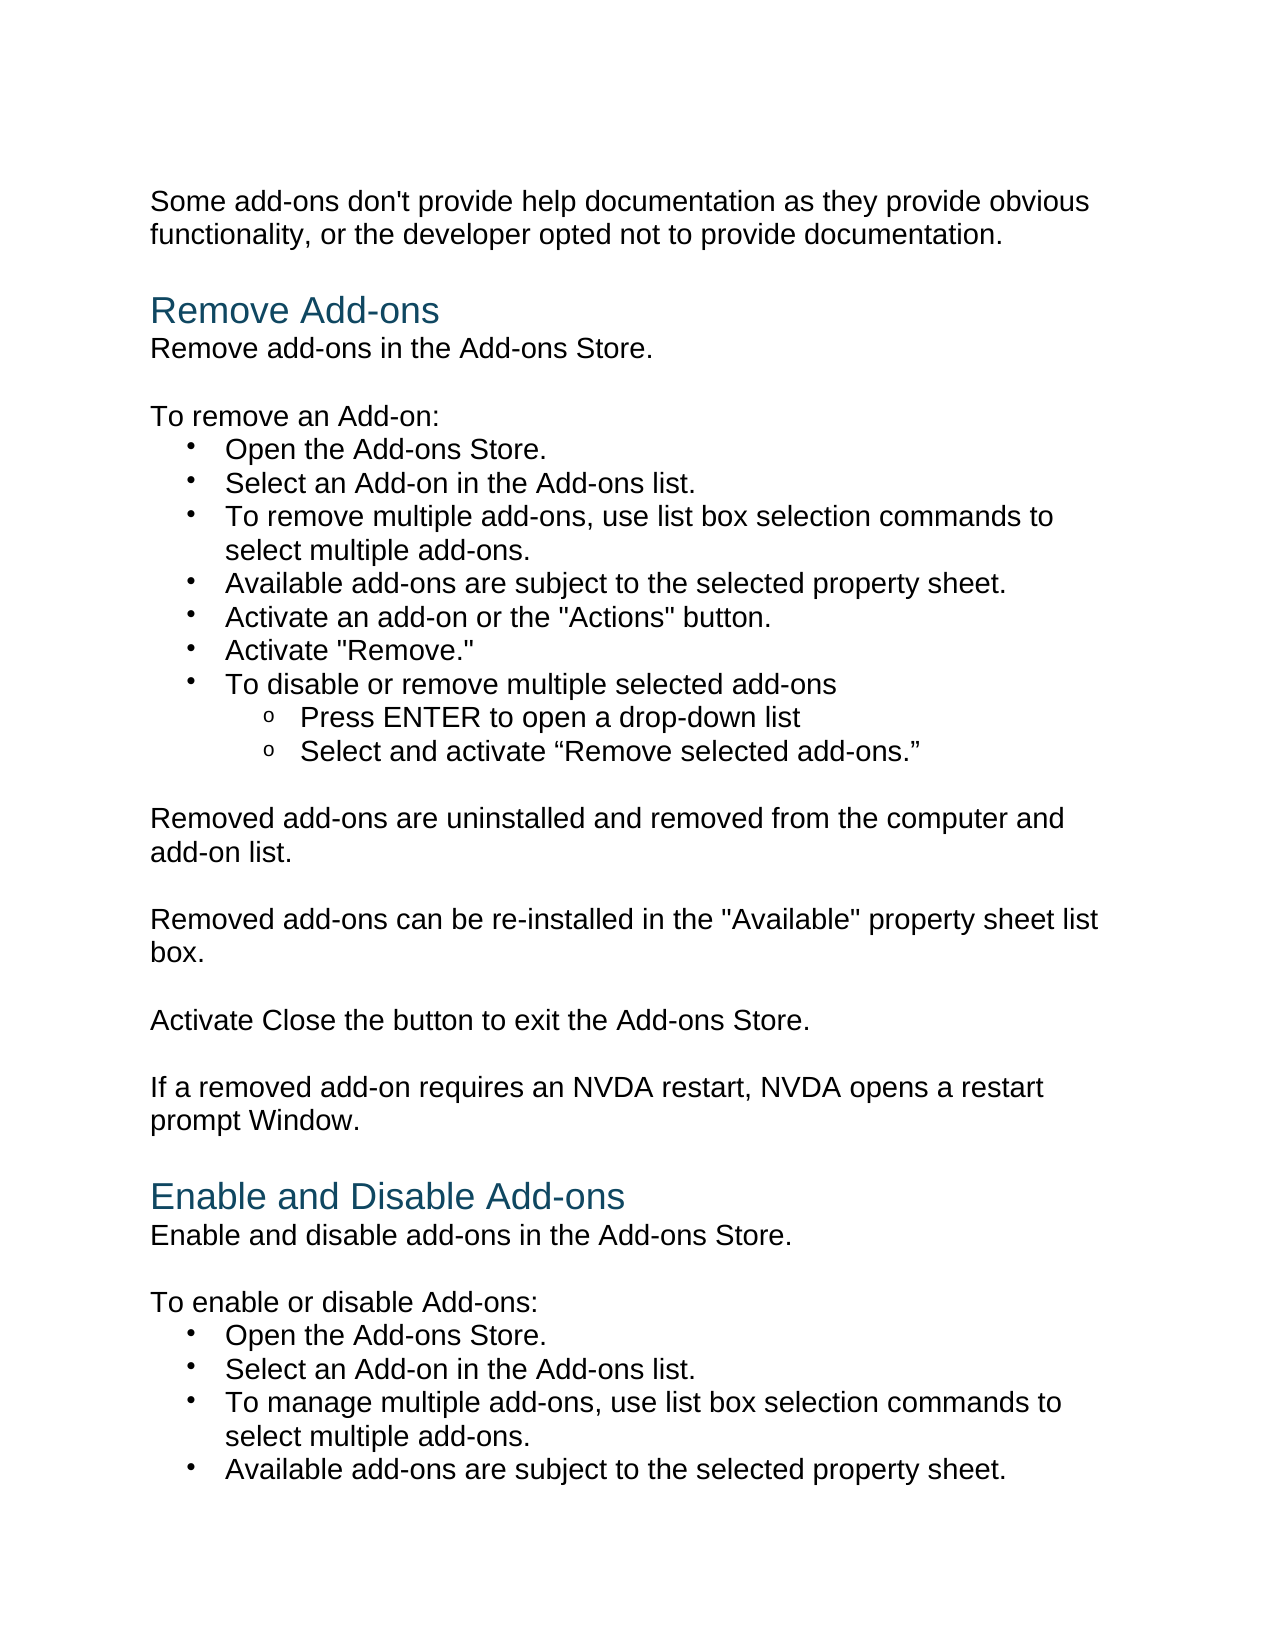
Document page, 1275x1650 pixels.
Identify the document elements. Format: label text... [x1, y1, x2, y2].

list Available add-ons are subject to the selected property sheet. [187, 566, 1125, 600]
list To remove multiple add-ons, use list box selection commands to select multiple add-ons. [187, 499, 1125, 566]
list Press ENTER to open a drop-down list [262, 700, 1125, 734]
text Some add-ons don't provide help documentation as they provide obvious functionality, or the developer opted not to provide documentation. [150, 183, 1125, 251]
list Activate "Remove." [187, 633, 1125, 667]
list Select an Add-on in the Add-ons list. [187, 466, 1125, 499]
list To manage multiple add-ons, use list box selection commands to select multiple add-ons. [187, 1385, 1125, 1452]
list Open the Add-ons Store. [187, 432, 1125, 466]
subtitle Enable and Disable Add-ons [150, 1174, 1125, 1217]
list Select an Add-on in the Add-ons list. [187, 1352, 1125, 1385]
text If a removed add-on requires an NVDA restart, NVDA opens a restart prompt Window. [150, 1069, 1125, 1137]
subtitle Remove Add-ons [150, 288, 1125, 331]
text Enable and disable add-ons in the Add-ons Store. [150, 1217, 1125, 1251]
text Removed add-ons are uninstalled and removed from the computer and add-on list. [150, 801, 1125, 868]
text To remove an Add-on: [150, 398, 1125, 432]
list Open the Add-ons Store. [187, 1318, 1125, 1352]
text Activate Close the button to exit the Add-ons Store. [150, 1002, 1125, 1036]
list To disable or remove multiple selected add-ons [187, 667, 1125, 700]
text To enable or disable Add-ons: [150, 1284, 1125, 1318]
list Available add-ons are subject to the selected property sheet. [187, 1452, 1125, 1486]
text Removed add-ons can be re-installed in the "Available" property sheet list box. [150, 902, 1125, 969]
text Remove add-ons in the Add-ons Store. [150, 331, 1125, 365]
list Select and activate “Remove selected add-ons.” [262, 734, 1125, 768]
list Activate an add-on or the "Actions" button. [187, 600, 1125, 633]
